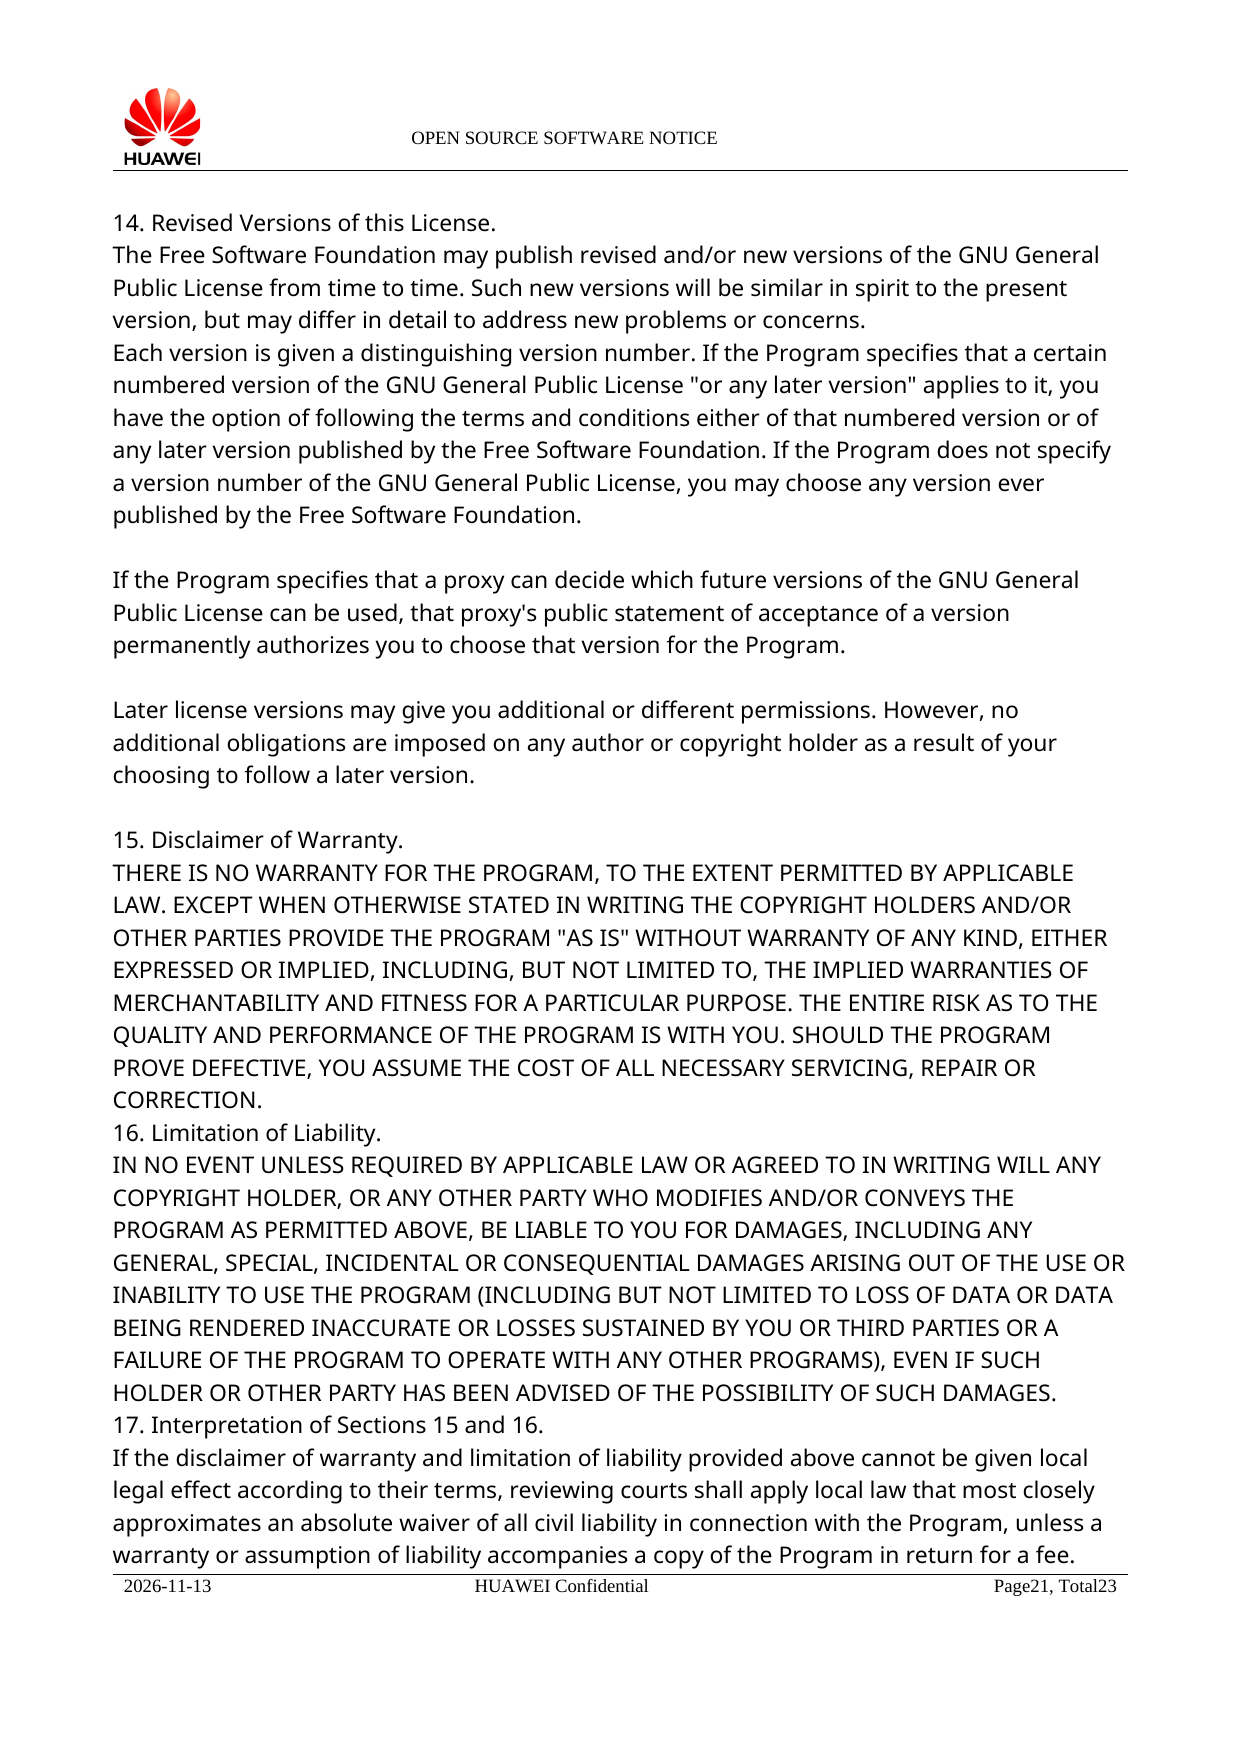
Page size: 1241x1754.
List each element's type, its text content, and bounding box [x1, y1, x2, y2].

text IN NO EVENT UNLESS REQUIRED BY APPLICABLE LAW OR AGREED TO IN WRITING WILL ANY COPYRIGHT HOLDER, OR ANY OTHER PARTY WHO MODIFIES AND/OR CONVEYS THE PROGRAM AS PERMITTED ABOVE, BE LIABLE TO YOU FOR DAMAGES, INCLUDING ANY GENERAL, SPECIAL, INCIDENTAL OR CONSEQUENTIAL DAMAGES ARISING OUT OF THE USE OR INABILITY TO USE THE PROGRAM (INCLUDING BUT NOT LIMITED TO LOSS OF DATA OR DATA BEING RENDERED INACCURATE OR LOSSES SUSTAINED BY YOU OR THIRD PARTIES OR A FAILURE OF THE PROGRAM TO OPERATE WITH ANY OTHER PROGRAMS), EVEN IF SUCH HOLDER OR OTHER PARTY HAS BEEN ADVISED OF THE POSSIBILITY OF SUCH DAMAGES. [112, 1149, 1128, 1409]
picture [124, 88, 201, 165]
text Each version is given a distinguishing version number. If the Program specifies that a certain numbered version of the GNU General Public License "or any later version" applies to it, you have the option of following the terms and conditions either of that numbered version or of any later version published by the Free Software Foundation. If the Program does not specify a version number of the GNU General Public License, you may choose any version ever published by the Free Software Foundation. [112, 336, 1128, 531]
text THERE IS NO WARRANTY FOR THE PROGRAM, TO THE EXTENT PERMITTED BY APPLICABLE LAW. EXCEPT WHEN OTHERWISE STATED IN WRITING THE COPYRIGHT HOLDERS AND/OR OTHER PARTIES PROVIDE THE PROGRAM "AS IS" WITHOUT WARRANTY OF ANY KIND, EITHER EXPRESSED OR IMPLIED, INCLUDING, BUT NOT LIMITED TO, THE IMPLIED WARRANTIES OF MERCHANTABILITY AND FITNESS FOR A PARTICULAR PURPOSE. THE ENTIRE RISK AS TO THE QUALITY AND PERFORMANCE OF THE PROGRAM IS WITH YOU. SHOULD THE PROGRAM PROVE DEFECTIVE, YOU ASSUME THE COST OF ALL NECESSARY SERVICING, REPAIR OR CORRECTION. [112, 856, 1128, 1116]
text 15. Disclaimer of Warranty. [112, 824, 1128, 856]
text 17. Interpretation of Sections 15 and 16. [112, 1409, 1128, 1441]
text 16. Limitation of Liability. [112, 1116, 1128, 1149]
text The Free Software Foundation may publish revised and/or new versions of the GNU General Public License from time to time. Such new versions will be similar in spirit to the present version, but may differ in detail to address new problems or concerns. [112, 239, 1128, 336]
text If the disclaimer of warranty and limitation of liability provided above cannot be given local legal effect according to their terms, reviewing courts shall apply local law that most closely approximates an absolute waiver of all civil liability in connection with the Program, unless a warranty or assumption of liability accompanies a copy of the Program in return for a fee. [112, 1441, 1128, 1571]
text 14. Revised Versions of this License. [112, 206, 1128, 239]
text If the Program specifies that a proxy can decide which future versions of the GNU General Public License can be used, that proxy's public statement of acceptance of a version permanently authorizes you to choose that version for the Program. [112, 564, 1128, 661]
text Later license versions may give you additional or different permissions. However, no additional obligations are imposed on any author or copyright holder as a result of your choosing to follow a later version. [112, 694, 1128, 791]
